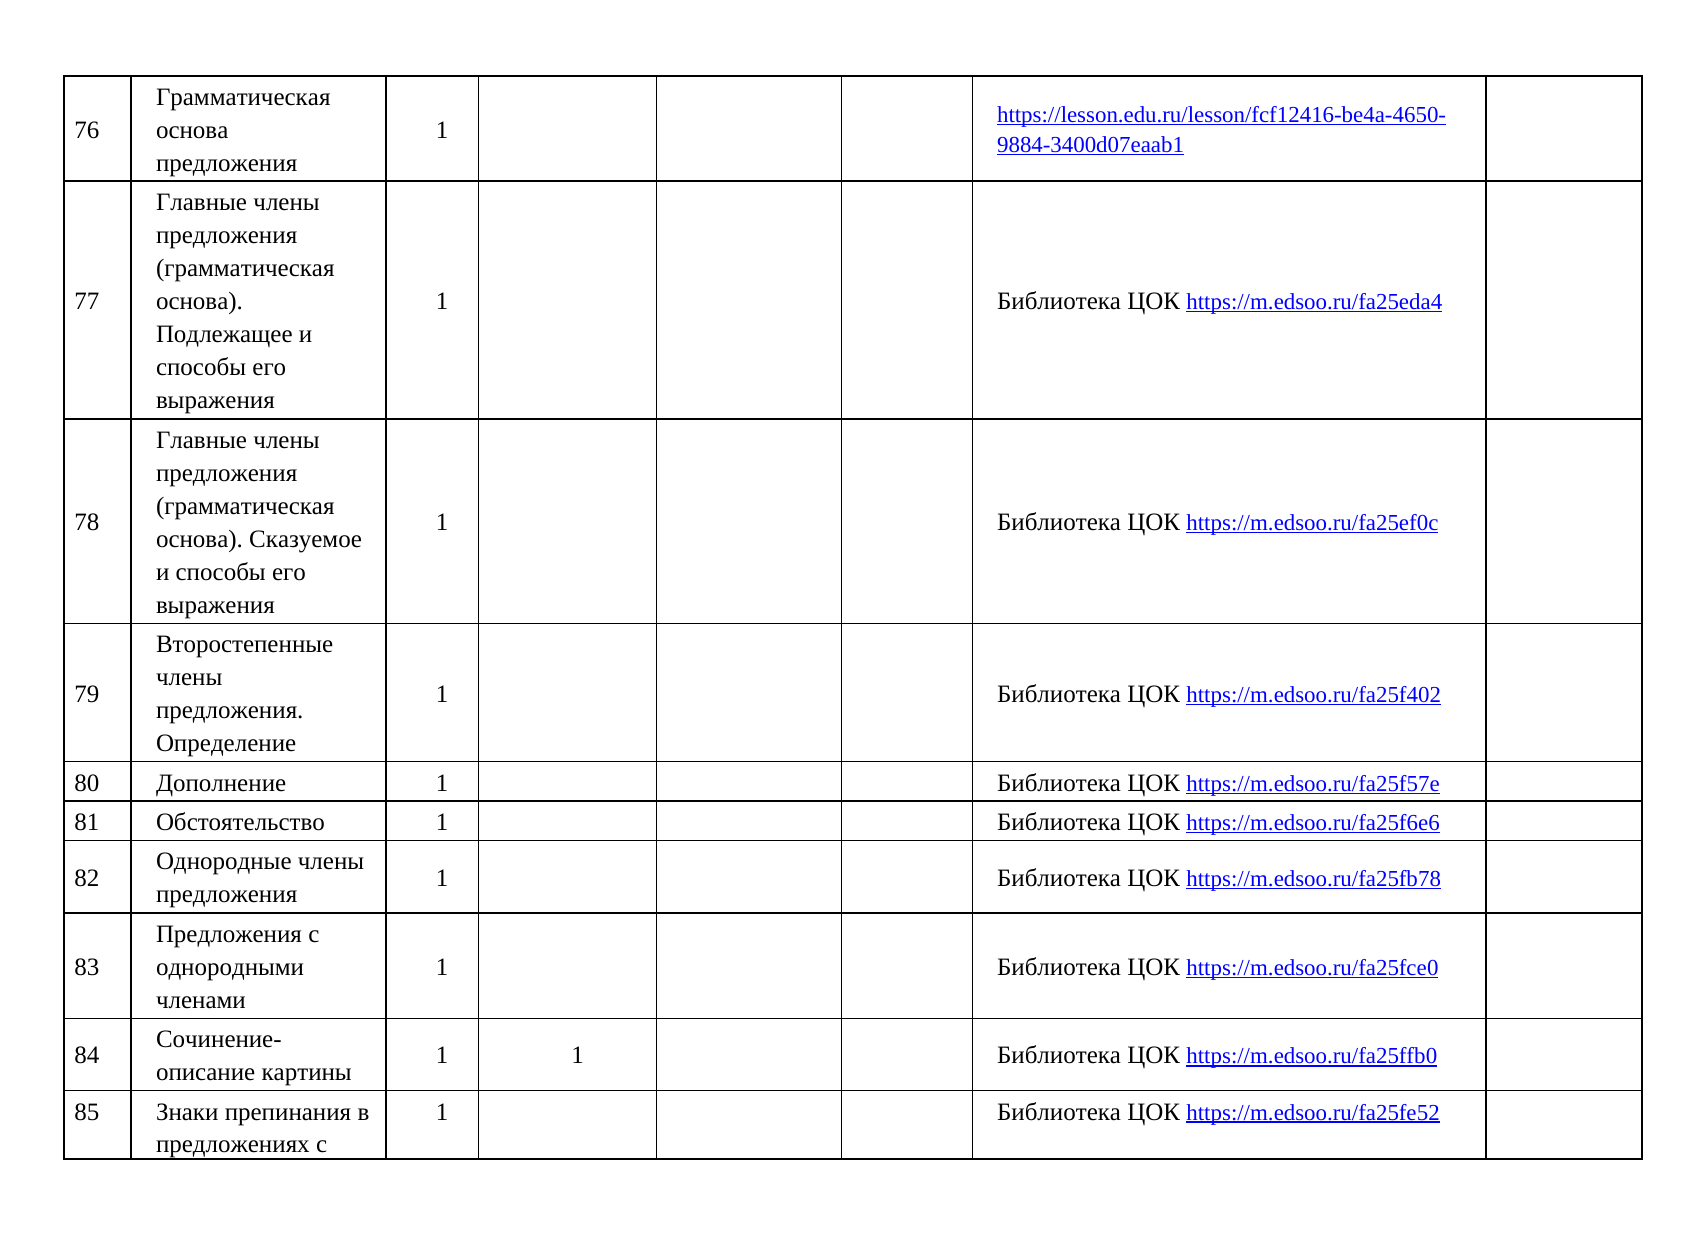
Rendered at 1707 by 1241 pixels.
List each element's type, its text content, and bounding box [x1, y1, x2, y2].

table_cell 1 [387, 841, 478, 912]
table_cell Предложения с однородными членами [132, 914, 385, 1017]
table_cell Библиотека ЦОК https://m.edsoo.ru/fa25fce0 [973, 914, 1485, 1017]
table_cell [842, 841, 972, 912]
table_cell 1 [387, 762, 478, 800]
table_cell [657, 762, 841, 800]
table_cell [479, 914, 656, 1017]
table_cell [842, 624, 972, 761]
table_cell Библиотека ЦОК https://m.edsoo.ru/fa25ffb0 [973, 1019, 1485, 1090]
table_cell [1487, 841, 1641, 912]
table_cell 79 [65, 624, 130, 761]
table_cell 1 [387, 1019, 478, 1090]
table_cell [657, 420, 841, 622]
table_cell 1 [387, 420, 478, 622]
table_cell Обстоятельство [132, 802, 385, 839]
table_cell [479, 841, 656, 912]
table_cell [1487, 1091, 1641, 1158]
table_cell [479, 624, 656, 761]
table_cell 1 [387, 77, 478, 180]
table_cell Библиотека ЦОК https://m.edsoo.ru/fa25fb78 [973, 841, 1485, 912]
table_cell [479, 1091, 656, 1158]
table_cell 81 [65, 802, 130, 839]
table_cell [657, 914, 841, 1017]
table_cell [657, 1019, 841, 1090]
table_cell [1487, 1019, 1641, 1090]
table_cell [657, 77, 841, 180]
table_cell [1487, 77, 1641, 180]
table_cell 1 [387, 802, 478, 839]
table_cell [842, 77, 972, 180]
table_cell [657, 841, 841, 912]
table_cell [842, 802, 972, 839]
table_cell [842, 1019, 972, 1090]
table_cell Библиотека ЦОК https://m.edsoo.ru/fa25f6e6 [973, 802, 1485, 839]
table_cell [479, 420, 656, 622]
table_cell [842, 762, 972, 800]
table_cell 1 [387, 624, 478, 761]
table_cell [973, 1091, 1485, 1158]
table_cell Библиотека ЦОК https://m.edsoo.ru/fa25f402 [973, 624, 1485, 761]
table_cell 1 [387, 182, 478, 418]
table_cell 84 [65, 1019, 130, 1090]
table_cell [842, 420, 972, 622]
table_cell Библиотека ЦОК https://m.edsoo.ru/fa25f57e [973, 762, 1485, 800]
table_cell Главные члены предложения (грамматическая основа). Подлежащее и способы его выражения [132, 182, 385, 418]
table_cell Библиотека ЦОК https://m.edsoo.ru/fa25ef0c [973, 420, 1485, 622]
table_cell Второстепенные члены предложения. Определение [132, 624, 385, 761]
table_cell [657, 624, 841, 761]
table_cell 85 [65, 1091, 130, 1158]
table_cell [479, 182, 656, 418]
table_cell [657, 1091, 841, 1158]
table_cell [1487, 914, 1641, 1017]
table_cell 83 [65, 914, 130, 1017]
table_cell [657, 182, 841, 418]
table_cell [842, 914, 972, 1017]
table_cell [479, 762, 656, 800]
table_cell Библиотека ЦОК https://m.edsoo.ru/fa25eda4 [973, 182, 1485, 418]
table_cell 77 [65, 182, 130, 418]
table_cell 76 [65, 77, 130, 180]
table_cell 1 [387, 1091, 478, 1158]
table_cell [479, 77, 656, 180]
table_cell Главные члены предложения (грамматическая основа). Сказуемое и способы его выражения [132, 420, 385, 622]
table_cell 1 [387, 914, 478, 1017]
table_cell https://lesson.edu.ru/lesson/fcf12416-be4a-4650-9884-3400d07eaab1 [973, 77, 1485, 180]
table_cell [1487, 182, 1641, 418]
table_cell Сочинение-описание картины [132, 1019, 385, 1090]
table_cell [1487, 762, 1641, 800]
table_cell 82 [65, 841, 130, 912]
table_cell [132, 1091, 385, 1158]
table_cell [842, 1091, 972, 1158]
table_cell Грамматическая основа предложения [132, 77, 385, 180]
table_cell [1487, 802, 1641, 839]
table_cell Дополнение [132, 762, 385, 800]
table_cell [1487, 624, 1641, 761]
table_cell [479, 802, 656, 839]
table_cell 1 [479, 1019, 656, 1090]
table_cell Однородные члены предложения [132, 841, 385, 912]
table_cell [842, 182, 972, 418]
table_cell 78 [65, 420, 130, 622]
table_cell [1487, 420, 1641, 622]
table_cell 80 [65, 762, 130, 800]
table_cell [657, 802, 841, 839]
